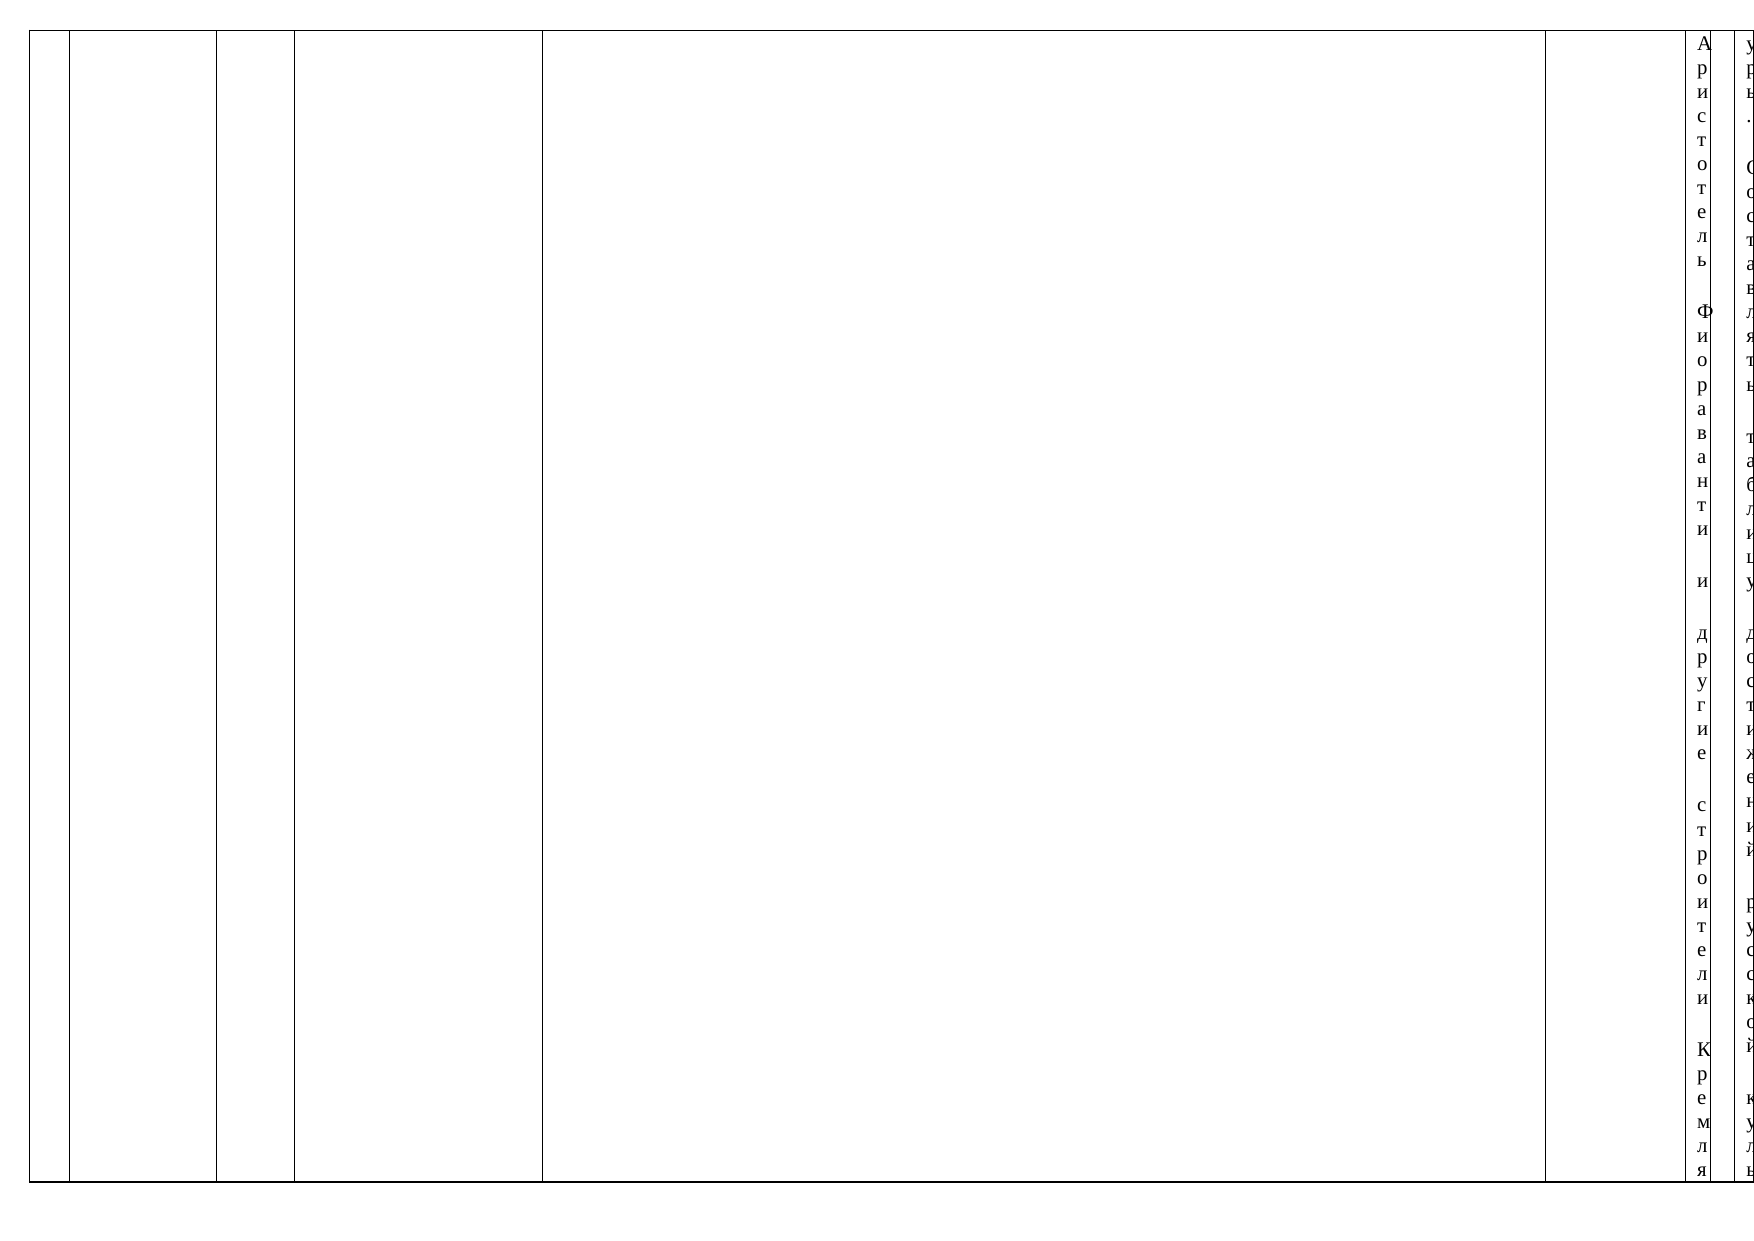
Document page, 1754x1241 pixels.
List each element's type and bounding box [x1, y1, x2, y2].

table_cell [295, 31, 542, 1181]
table_cell [1546, 31, 1685, 1181]
table_cell [217, 31, 294, 1181]
table_cell [1686, 31, 1710, 1181]
table_cell [543, 31, 1545, 1181]
table_cell [30, 31, 69, 1181]
table_cell [70, 31, 216, 1181]
table_cell [1735, 31, 1753, 1181]
table_cell [1711, 31, 1734, 1181]
